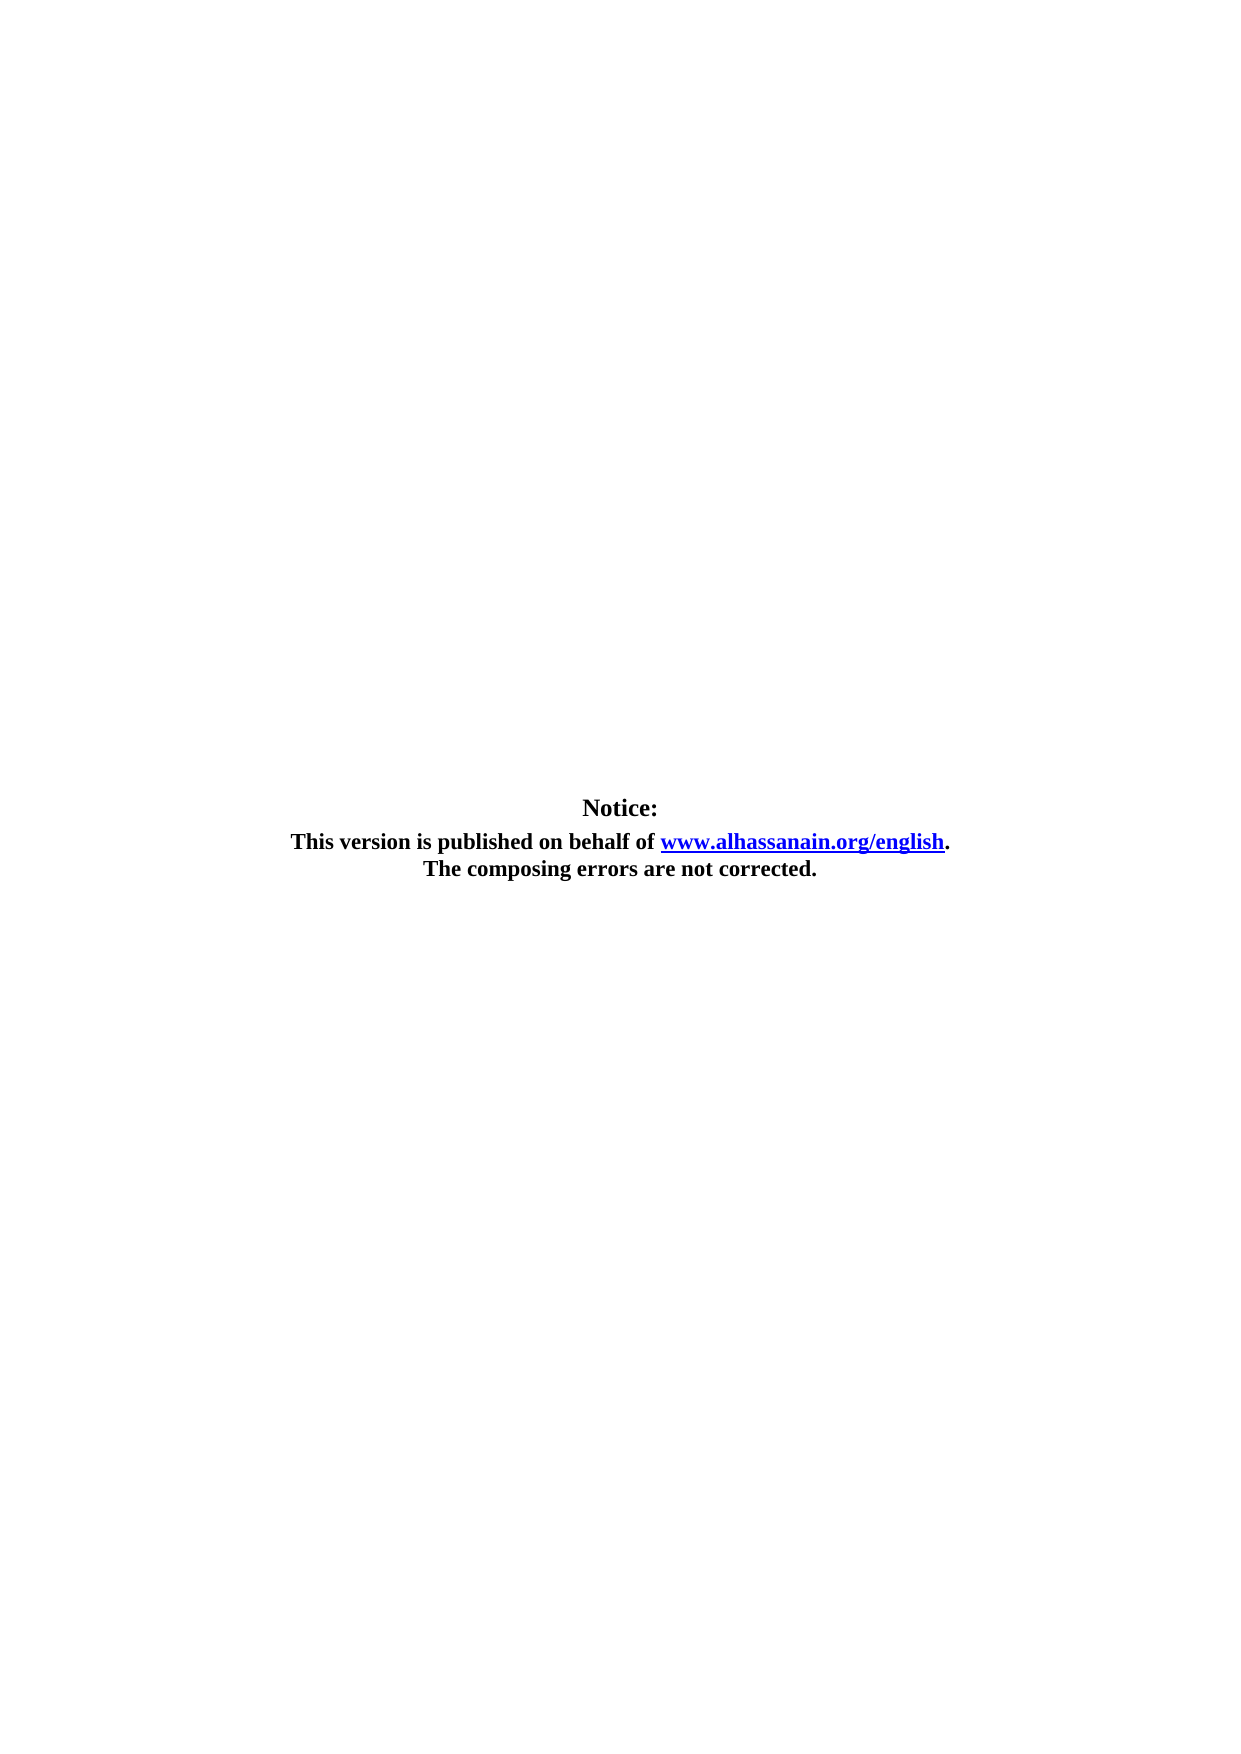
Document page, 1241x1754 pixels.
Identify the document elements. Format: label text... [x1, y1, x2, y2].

text This version is published on behalf of www.alhassanain.org/english. [236, 828, 1004, 855]
text Notice: [236, 793, 1004, 822]
text The composing errors are not corrected. [236, 855, 1004, 881]
